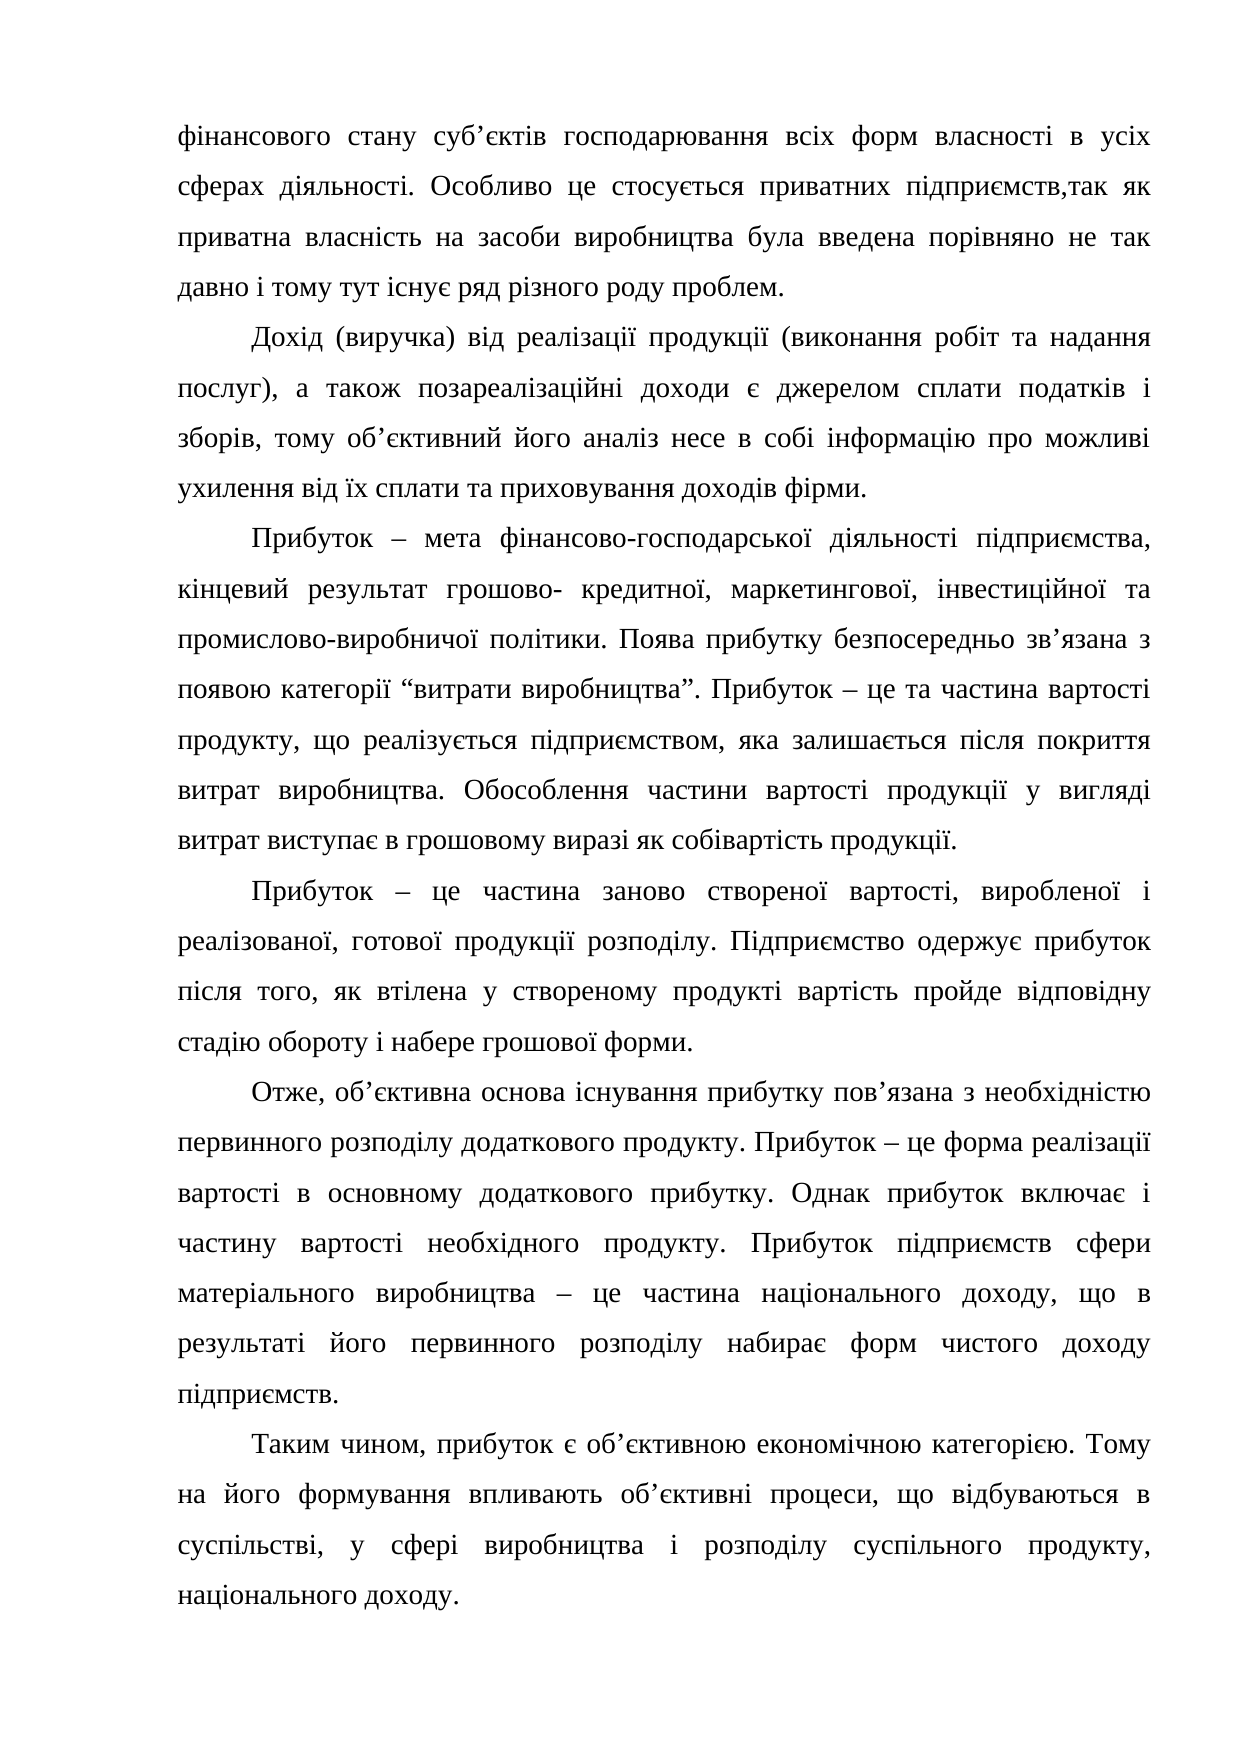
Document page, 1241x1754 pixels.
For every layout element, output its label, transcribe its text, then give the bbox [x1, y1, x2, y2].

text Прибуток – це частина заново створеної вартості, виробленої і реалізованої, готової продукції розподілу. Підприємство одержує прибуток після того, як втілена у створеному продукті вартість пройде відповідну стадію обороту і набере грошової форми. [177, 873, 1152, 1057]
text Дохід (виручка) від реалізації продукції (виконання робіт та надання послуг), а також позареалізаційні доходи є джерелом сплати податків і зборів, тому об’єктивний його аналіз несе в собі інформацію про можливі ухилення від їх сплати та приховування доходів фірми. [177, 319, 1152, 504]
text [177, 118, 1152, 303]
text Таким чином, прибуток є об’єктивною економічною категорією. Тому на його формування впливають об’єктивні процеси, що відбуваються в суспільстві, у сфері виробництва і розподілу суспільного продукту, національного доходу. [177, 1426, 1152, 1611]
text Прибуток – мета фінансово-господарської діяльності підприємства, кінцевий результат грошово- кредитної, маркетингової, інвестиційної та промислово-виробничої політики. Поява прибутку безпосередньо зв’язана з появою категорії “витрати виробництва”. Прибуток – це та частина вартості продукту, що реалізується підприємством, яка залишається після покриття витрат виробництва. Обособлення частини вартості продукції у вигляді витрат виступає в грошовому виразі як собівартість продукції. [177, 521, 1152, 856]
text Отже, об’єктивна основа існування прибутку пов’язана з необхідністю первинного розподілу додаткового продукту. Прибуток – це форма реалізації вартості в основному додаткового прибутку. Однак прибуток включає і частину вартості необхідного продукту. Прибуток підприємств сфери матеріального виробництва – це частина національного доходу, що в результаті його первинного розподілу набирає форм чистого доходу підприємств. [177, 1074, 1152, 1409]
